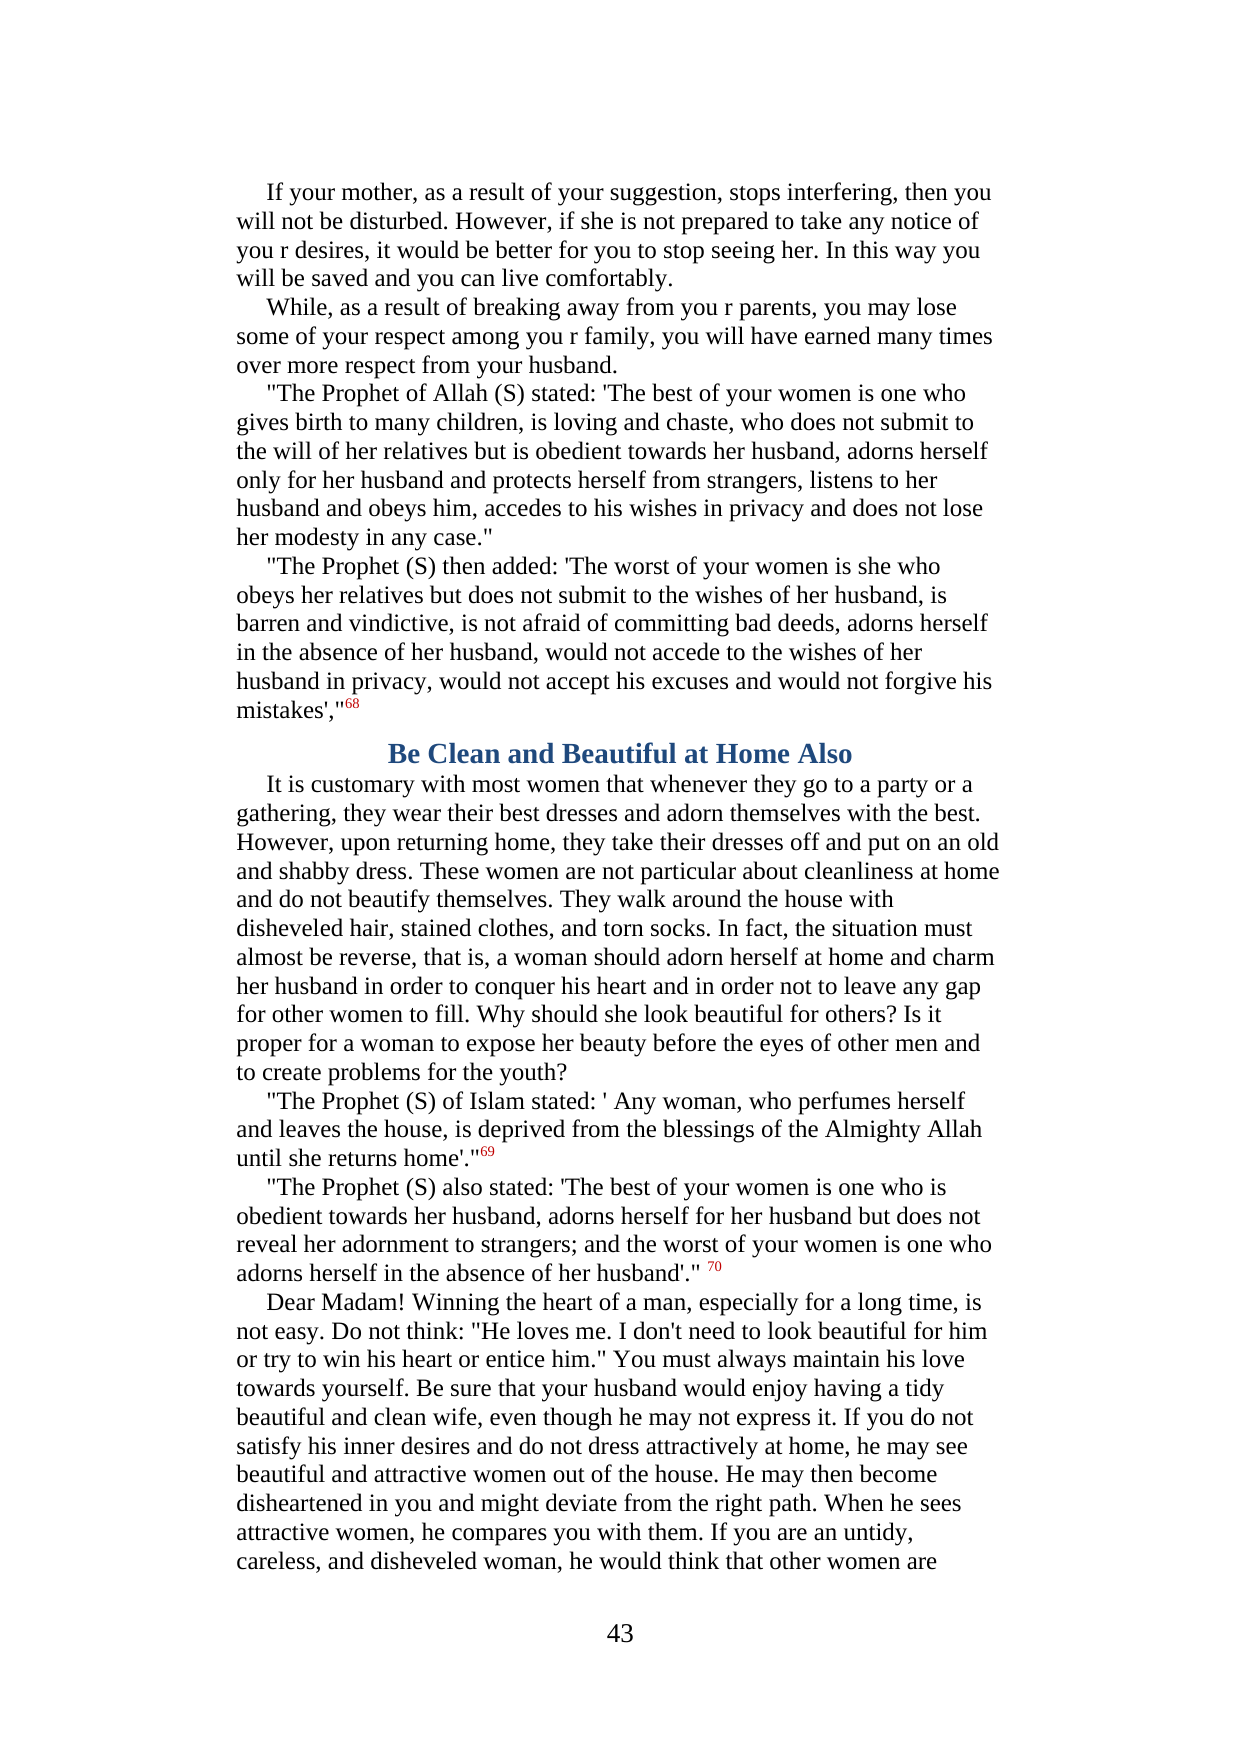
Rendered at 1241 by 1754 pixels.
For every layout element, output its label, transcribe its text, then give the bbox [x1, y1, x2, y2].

text "The Prophet of Allah (S) stated: 'The best of your women is one who gives birth to many children, is loving and chaste, who does not submit to the will of her relatives but is obedient towards her husband, adorns herself only for her husband and protects herself from strangers, listens to her husband and obeys him, accedes to his wishes in privacy and does not lose her modesty in any case." [236, 378, 1004, 551]
subtitle Be Clean and Beautiful at Home Also [236, 736, 1004, 769]
text While, as a result of breaking away from you r parents, you may lose some of your respect among you r family, you will have earned many times over more respect from your husband. [236, 292, 1004, 378]
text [236, 1287, 1004, 1574]
text "The Prophet (S) then added: 'The worst of your women is she who obeys her relatives but does not submit to the wishes of her husband, is barren and vindictive, is not afraid of committing bad deeds, adorns herself in the absence of her husband, would not accede to the wishes of her husband in privacy, would not accept his excuses and would not forgive his mistakes',"68 [236, 551, 1004, 723]
text If your mother, as a result of your suggestion, stops interfering, then you will not be disturbed. However, if she is not prepared to take any notice of you r desires, it would be better for you to stop seeing her. In this way you will be saved and you can live comfortably. [236, 177, 1004, 292]
text "The Prophet (S) also stated: 'The best of your women is one who is obedient towards her husband, adorns herself for her husband but does not reveal her adornment to strangers; and the worst of your women is one who adorns herself in the absence of her husband'." 70 [236, 1172, 1004, 1287]
text "The Prophet (S) of Islam stated: ' Any woman, who perfumes herself and leaves the house, is deprived from the blessings of the Almighty Allah until she returns home'."69 [236, 1086, 1004, 1172]
text It is customary with most women that whenever they go to a party or a gathering, they wear their best dresses and adorn themselves with the best. However, upon returning home, they take their dresses off and put on an old and shabby dress. These women are not particular about cleanliness at home and do not beautify themselves. They walk around the house with disheveled hair, stained clothes, and torn socks. In fact, the situation must almost be reverse, that is, a woman should adorn herself at home and charm her husband in order to conquer his heart and in order not to leave any gap for other women to fill. Why should she look beautiful for others? Is it proper for a woman to expose her beauty before the eyes of other men and to create problems for the youth? [236, 769, 1004, 1086]
